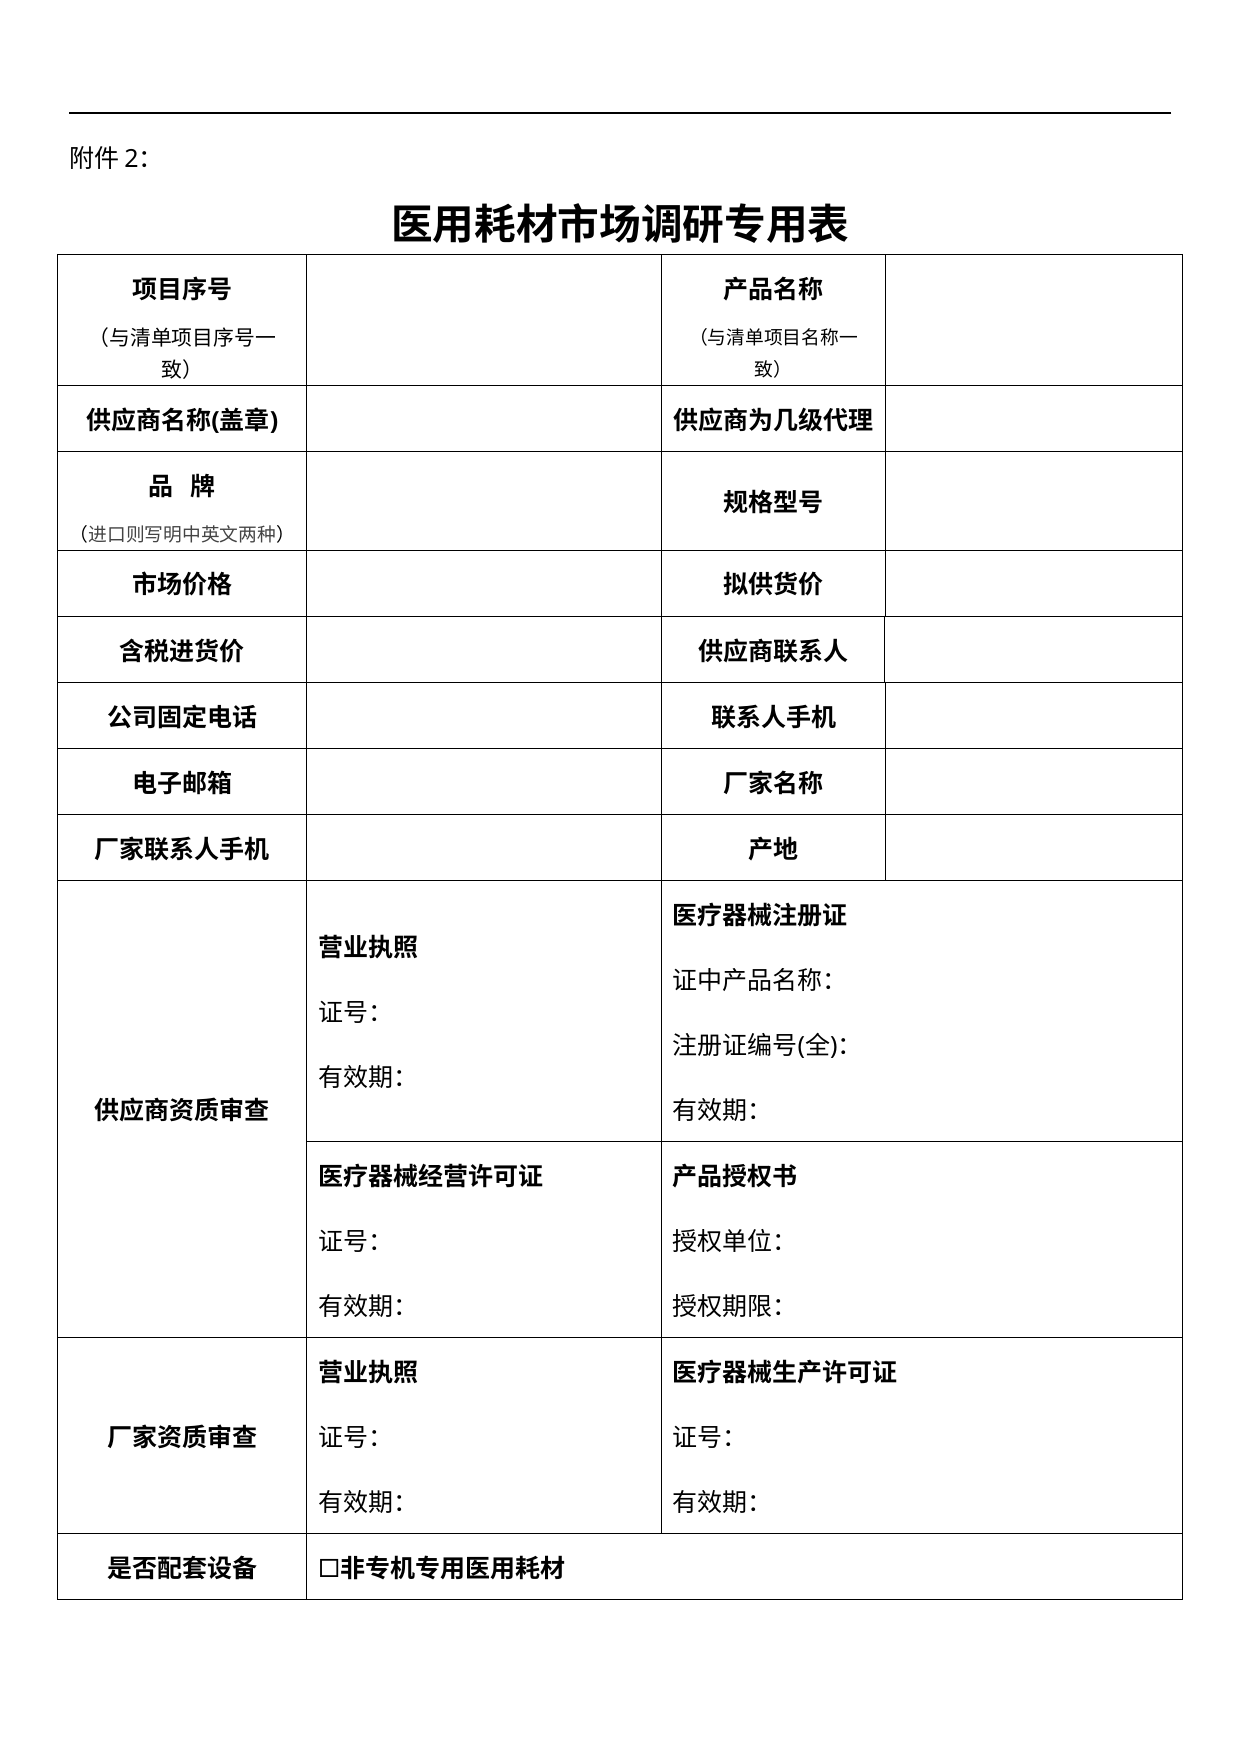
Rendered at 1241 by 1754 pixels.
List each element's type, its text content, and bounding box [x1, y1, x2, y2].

table_header [886, 255, 1182, 385]
table_cell [307, 617, 661, 682]
table_cell 医疗器械经营许可证 证号： 有效期： [307, 1142, 661, 1337]
table_cell [886, 815, 1182, 880]
table_header [307, 255, 661, 385]
table_cell 拟供货价 [662, 551, 885, 616]
text 附件2： [69, 124, 1171, 189]
table_cell 供应商联系人 [662, 617, 884, 682]
table_cell [307, 551, 661, 616]
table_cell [307, 1534, 1182, 1599]
table_cell 厂家名称 [662, 749, 885, 814]
table_cell 品 牌 （进口则写明中英文两种） [58, 452, 306, 549]
table_cell 营业执照 证号： 有效期： [307, 1338, 661, 1533]
table_cell [886, 452, 1182, 549]
table_cell 供应商名称(盖章) [58, 386, 306, 451]
table_cell 厂家联系人手机 [58, 815, 306, 880]
table_cell [886, 386, 1182, 451]
table_cell [886, 749, 1182, 814]
table_cell 供应商为几级代理 [662, 386, 885, 451]
table_cell 产品授权书 授权单位： 授权期限： [662, 1142, 1182, 1337]
table_cell 公司固定电话 [58, 683, 306, 748]
table_cell 规格型号 [662, 452, 885, 549]
table_cell 电子邮箱 [58, 749, 306, 814]
table_cell [307, 386, 661, 451]
table_cell 是否配套设备 [58, 1534, 306, 1599]
table_cell [307, 683, 661, 748]
table_cell [886, 683, 1182, 748]
table_cell 医疗器械注册证 证中产品名称： 注册证编号(全)： 有效期： [662, 881, 1182, 1141]
table_cell 厂家资质审查 [58, 1338, 306, 1533]
table_cell 含税进货价 [58, 617, 306, 682]
table_cell [307, 452, 661, 549]
table_cell 市场价格 [58, 551, 306, 616]
text 医用耗材市场调研专用表 [69, 189, 1171, 254]
table_cell [885, 617, 1182, 682]
table_cell 医疗器械生产许可证 证号： 有效期： [662, 1338, 1182, 1533]
table_cell [307, 749, 661, 814]
table_header 产品名称 （与清单项目名称一致） [662, 255, 885, 385]
table_cell [307, 815, 661, 880]
table_cell 联系人手机 [662, 683, 885, 748]
table_cell [886, 551, 1182, 616]
table_cell 产地 [662, 815, 885, 880]
table_cell 营业执照 证号： 有效期： [307, 881, 661, 1141]
table_header 项目序号 （与清单项目序号一致） [58, 255, 306, 385]
table_cell 供应商资质审查 [58, 881, 306, 1337]
